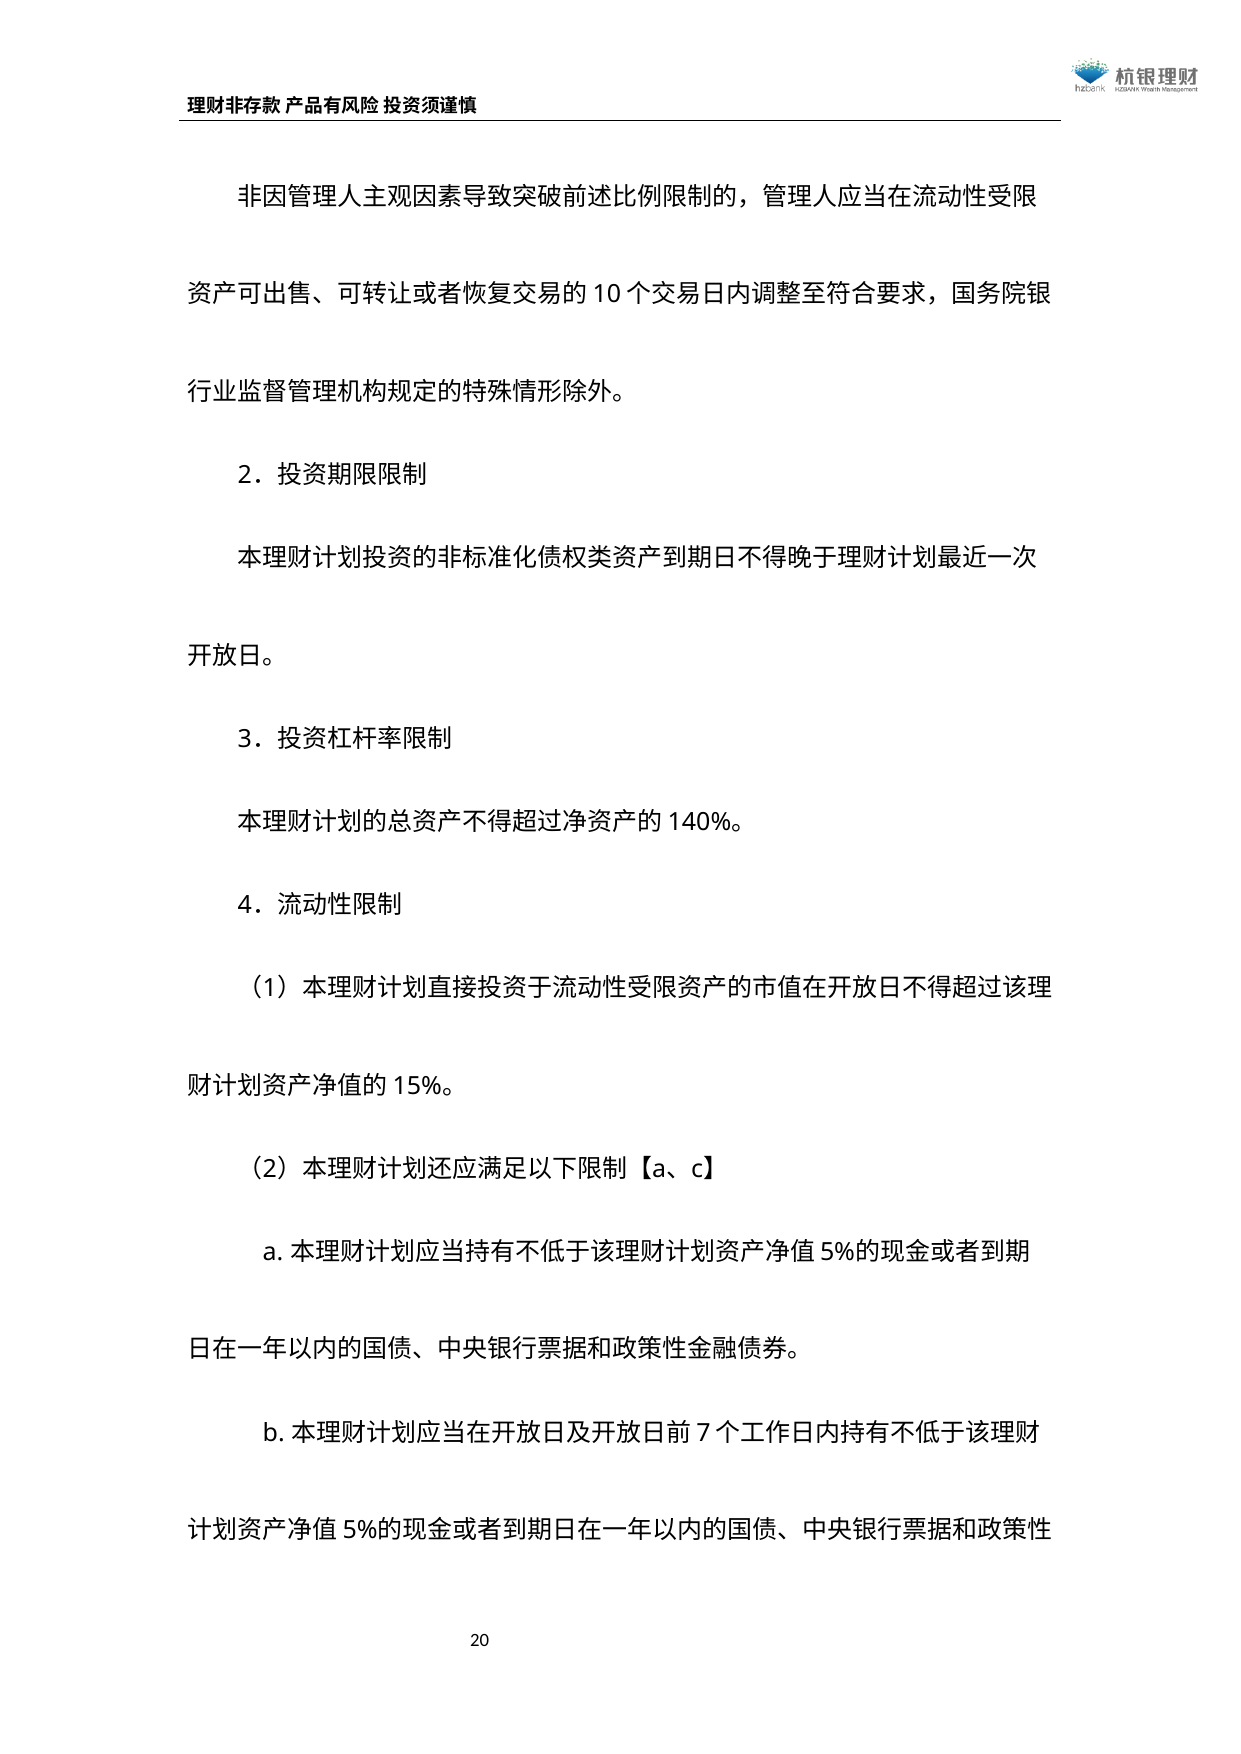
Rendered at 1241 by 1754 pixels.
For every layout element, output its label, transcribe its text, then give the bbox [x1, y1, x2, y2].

list 流动性限制 [187, 870, 1053, 935]
list 本理财计划应当持有不低于该理财计划资产净值5%的现金或者到期日在一年以内的国债、中央银行票据和政策性金融债券。 [187, 1217, 1053, 1379]
picture [1027, 0, 1240, 151]
text 本理财计划的总资产不得超过净资产的140%。 [187, 787, 1053, 852]
list 本理财计划直接投资于流动性受限资产的市值在开放日不得超过该理财计划资产净值的15%。 [187, 953, 1053, 1116]
list 本理财计划还应满足以下限制【a、c】 [187, 1134, 1053, 1199]
list 投资期限限制 [187, 440, 1053, 505]
text 本理财计划投资的非标准化债权类资产到期日不得晚于理财计划最近一次开放日。 [187, 523, 1053, 686]
list 本理财计划应当在开放日及开放日前7个工作日内持有不低于该理财计划资产净值5%的现金或者到期日在一年以内的国债、中央银行票据和政策性金融债券。 [187, 1398, 1053, 1560]
list 投资杠杆率限制 [187, 704, 1053, 769]
text 非因管理人主观因素导致突破前述比例限制的，管理人应当在流动性受限资产可出售、可转让或者恢复交易的10个交易日内调整至符合要求，国务院银行业监督管理机构规定的特殊情形除外。 [187, 162, 1053, 422]
